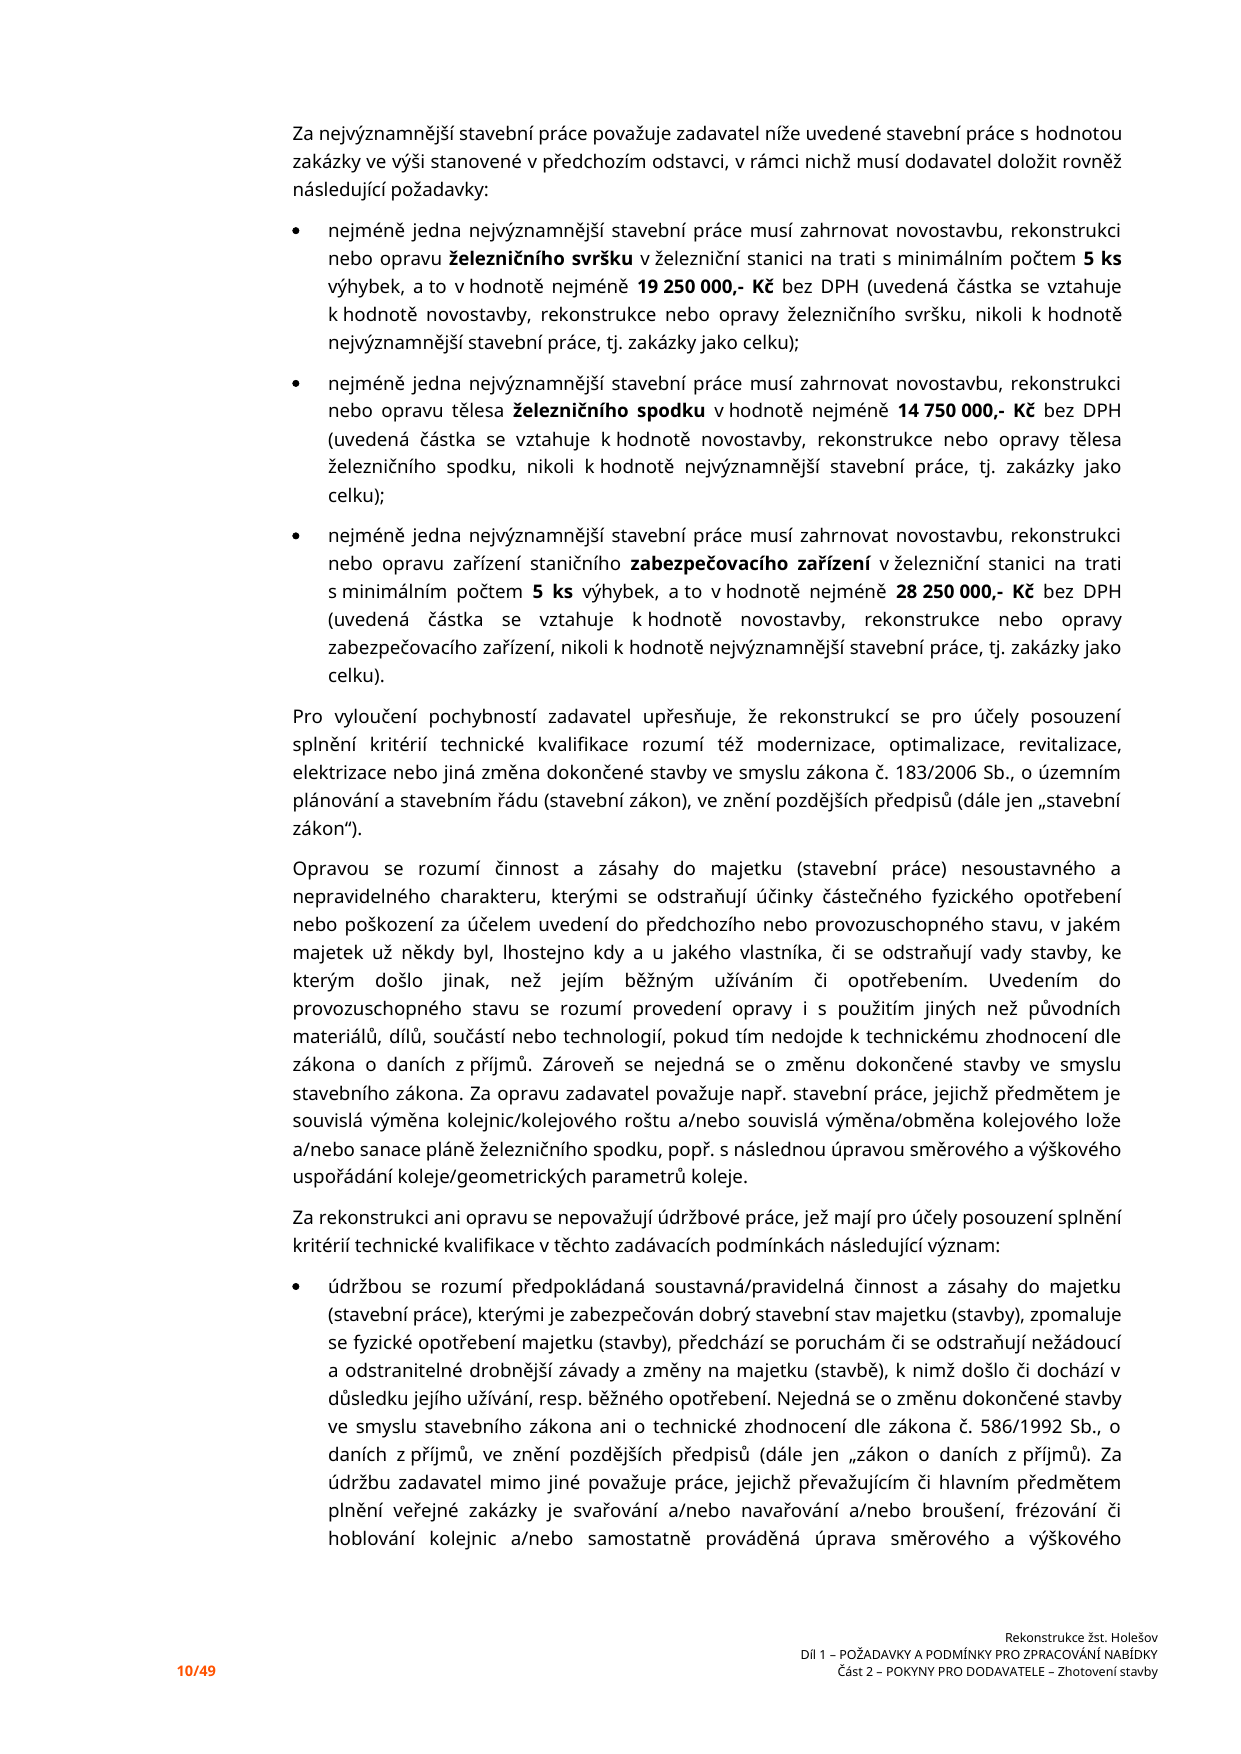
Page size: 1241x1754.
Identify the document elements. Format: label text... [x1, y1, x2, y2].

text Za nejvýznamnější stavební práce považuje zadavatel níže uvedené stavební práce s hodnotou zakázky ve výši stanovené v předchozím odstavci, v rámci nichž musí dodavatel doložit rovněž následující požadavky: [292, 121, 1122, 202]
text nejméně jedna nejvýznamnější stavební práce musí zahrnovat novostavbu, rekonstrukci nebo opravu tělesa železničního spodku v hodnotě nejméně 14 750 000,- Kč bez DPH (uvedená částka se vztahuje k hodnotě novostavby, rekonstrukce nebo opravy tělesa železničního spodku, nikoli k hodnotě nejvýznamnější stavební práce, tj. zakázky jako celku); [292, 370, 1122, 507]
text Za rekonstrukci ani opravu se nepovažují údržbové práce, jež mají pro účely posouzení splnění kritérií technické kvalifikace v těchto zadávacích podmínkách následující význam: [292, 1204, 1122, 1258]
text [292, 1273, 1122, 1551]
text Opravou se rozumí činnost a zásahy do majetku (stavební práce) nesoustavného a nepravidelného charakteru, kterými se odstraňují účinky částečného fyzického opotřebení nebo poškození za účelem uvedení do předchozího nebo provozuschopného stavu, v jakém majetek už někdy byl, lhostejno kdy a u jakého vlastníka, či se odstraňují vady stavby, ke kterým došlo jinak, než jejím běžným užíváním či opotřebením. Uvedením do provozuschopného stavu se rozumí provedení opravy i s použitím jiných než původních materiálů, dílů, součástí nebo technologií, pokud tím nedojde k technickému zhodnocení dle zákona o daních z příjmů. Zároveň se nejedná se o změnu dokončené stavby ve smyslu stavebního zákona. Za opravu zadavatel považuje např. stavební práce, jejichž předmětem je souvislá výměna kolejnic/kolejového roštu a/nebo souvislá výměna/obměna kolejového lože a/nebo sanace pláně železničního spodku, popř. s následnou úpravou směrového a výškového uspořádání koleje/geometrických parametrů koleje. [292, 856, 1122, 1189]
text nejméně jedna nejvýznamnější stavební práce musí zahrnovat novostavbu, rekonstrukci nebo opravu zařízení staničního zabezpečovacího zařízení v železniční stanici na trati s minimálním počtem 5 ks výhybek, a to v hodnotě nejméně 28 250 000,- Kč bez DPH (uvedená částka se vztahuje k hodnotě novostavby, rekonstrukce nebo opravy zabezpečovacího zařízení, nikoli k hodnotě nejvýznamnější stavební práce, tj. zakázky jako celku). [292, 522, 1122, 688]
text Pro vyloučení pochybností zadavatel upřesňuje, že rekonstrukcí se pro účely posouzení splnění kritérií technické kvalifikace rozumí též modernizace, optimalizace, revitalizace, elektrizace nebo jiná změna dokončené stavby ve smyslu zákona č. 183/2006 Sb., o územním plánování a stavebním řádu (stavební zákon), ve znění pozdějších předpisů (dále jen „stavební zákon“). [292, 703, 1122, 841]
text nejméně jedna nejvýznamnější stavební práce musí zahrnovat novostavbu, rekonstrukci nebo opravu železničního svršku v železniční stanici na trati s minimálním počtem 5 ks výhybek, a to v hodnotě nejméně 19 250 000,- Kč bez DPH (uvedená částka se vztahuje k hodnotě novostavby, rekonstrukce nebo opravy železničního svršku, nikoli k hodnotě nejvýznamnější stavební práce, tj. zakázky jako celku); [292, 217, 1122, 355]
